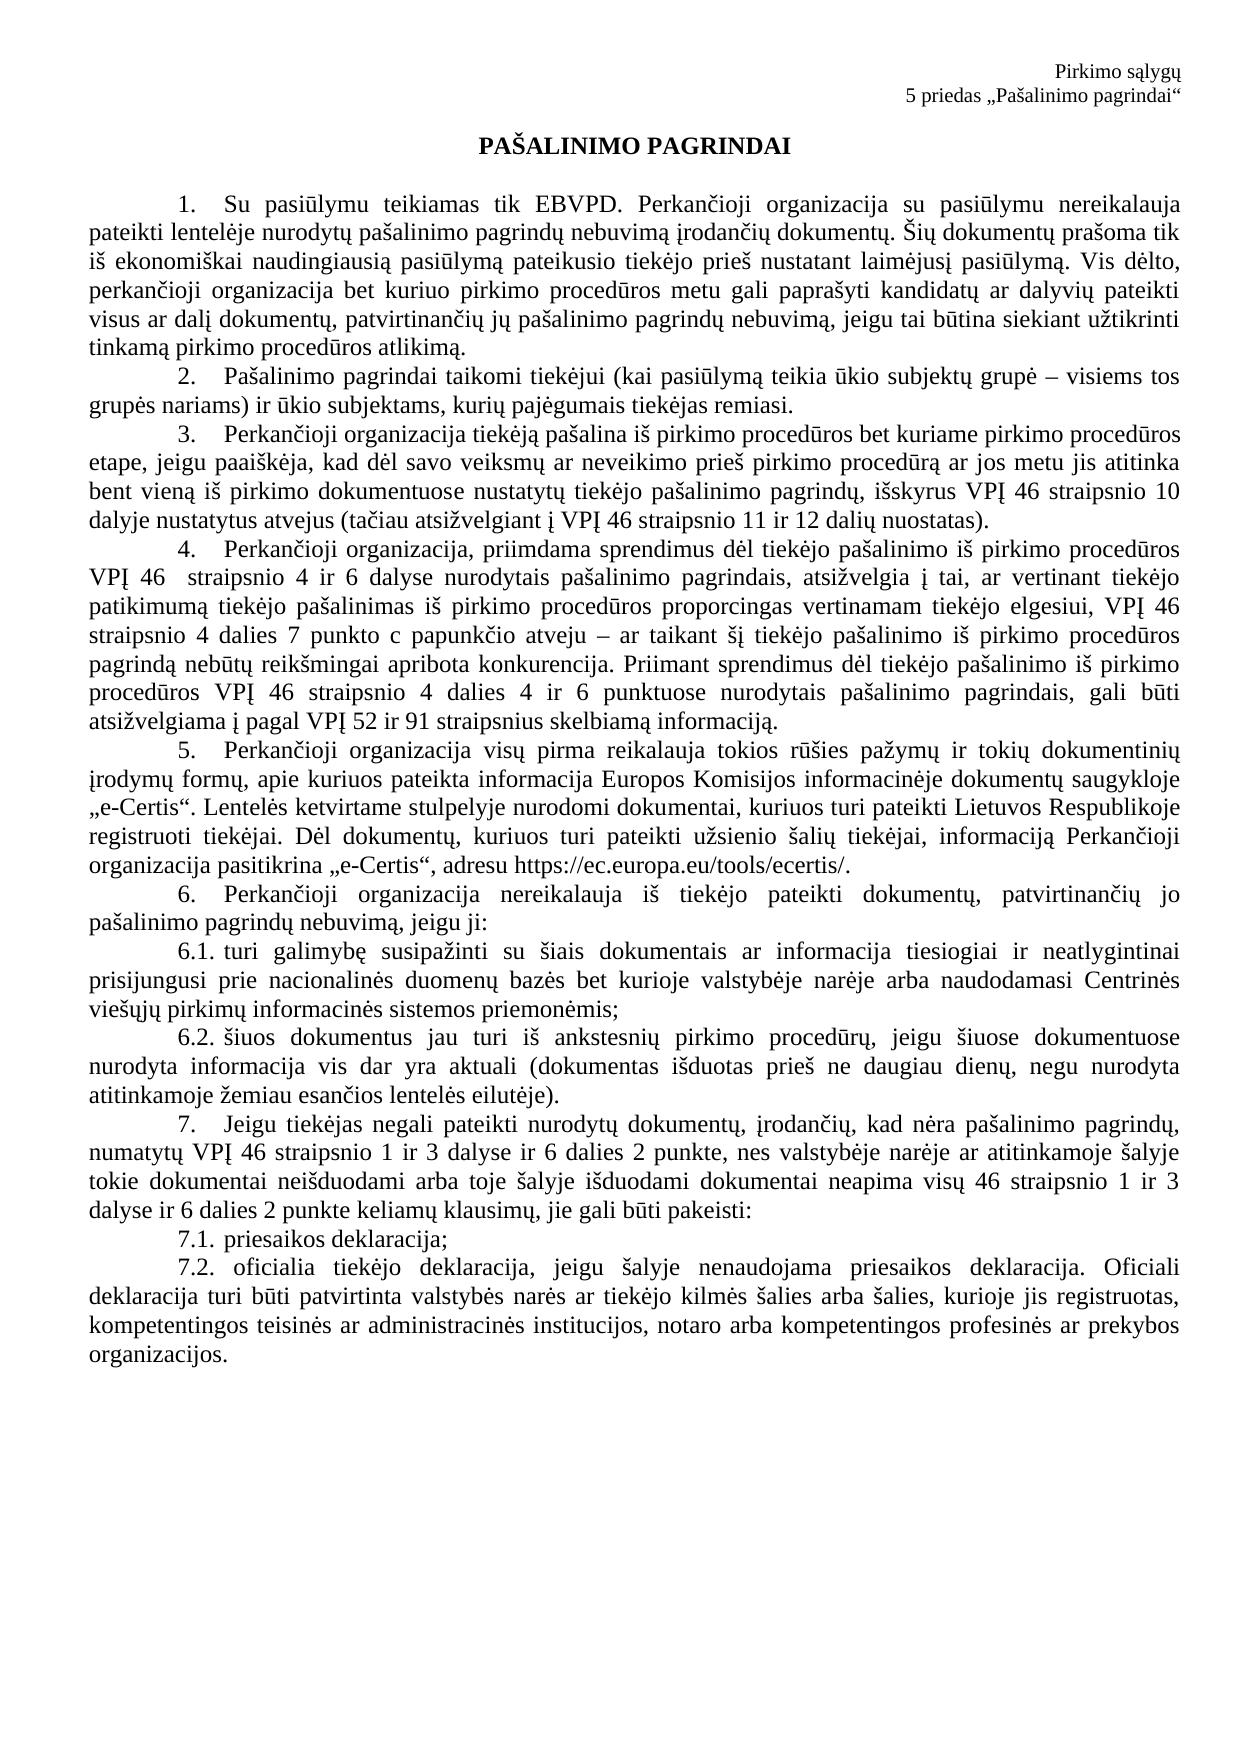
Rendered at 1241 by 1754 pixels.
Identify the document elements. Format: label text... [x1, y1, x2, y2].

list Perkančioji organizacija visų pirma reikalauja tokios rūšies pažymų ir tokių dokumentinių įrodymų formų, apie kuriuos pateikta informacija Europos Komisijos informacinėje dokumentų saugykloje „e-Certis“. Lentelės ketvirtame stulpelyje nurodomi dokumentai, kuriuos turi pateikti Lietuvos Respublikoje registruoti tiekėjai. Dėl dokumentų, kuriuos turi pateikti užsienio šalių tiekėjai, informaciją Perkančioji organizacija pasitikrina „e-Certis“, adresu https://ec.europa.eu/tools/ecertis/. [89, 735, 1181, 879]
text 7.2. oficialia tiekėjo deklaracija, jeigu šalyje nenaudojama priesaikos deklaracija. Oficiali deklaracija turi būti patvirtinta valstybės narės ar tiekėjo kilmės šalies arba šalies, kurioje jis registruotas, kompetentingos teisinės ar administracinės institucijos, notaro arba kompetentingos profesinės ar prekybos organizacijos. [89, 1252, 1181, 1367]
list Perkančioji organizacija, priimdama sprendimus dėl tiekėjo pašalinimo iš pirkimo procedūros VPĮ 46 straipsnio 4 ir 6 dalyse nurodytais pašalinimo pagrindais, atsižvelgia į tai, ar vertinant tiekėjo patikimumą tiekėjo pašalinimas iš pirkimo procedūros proporcingas vertinamam tiekėjo elgesiui, VPĮ 46 straipsnio 4 dalies 7 punkto c papunkčio atveju – ar taikant šį tiekėjo pašalinimo iš pirkimo procedūros pagrindą nebūtų reikšmingai apribota konkurencija. Priimant sprendimus dėl tiekėjo pašalinimo iš pirkimo procedūros VPĮ 46 straipsnio 4 dalies 4 ir 6 punktuose nurodytais pašalinimo pagrindais, gali būti atsižvelgiama į pagal VPĮ 52 ir 91 straipsnius skelbiamą informaciją. [89, 534, 1181, 735]
list šiuos dokumentus jau turi iš ankstesnių pirkimo procedūrų, jeigu šiuose dokumentuose nurodyta informacija vis dar yra aktuali (dokumentas išduotas prieš ne daugiau dienų, negu nurodyta atitinkamoje žemiau esančios lentelės eilutėje). [89, 1022, 1181, 1109]
text 5 priedas „Pašalinimo pagrindai“ [89, 83, 1181, 107]
list priesaikos deklaracija; [89, 1224, 1181, 1252]
list Jeigu tiekėjas negali pateikti nurodytų dokumentų, įrodančių, kad nėra pašalinimo pagrindų, numatytų VPĮ 46 straipsnio 1 ir 3 dalyse ir 6 dalies 2 punkte, nes valstybėje narėje ar atitinkamoje šalyje tokie dokumentai neišduodami arba toje šalyje išduodami dokumentai neapima visų 46 straipsnio 1 ir 3 dalyse ir 6 dalies 2 punkte keliamų klausimų, jie gali būti pakeisti: [89, 1109, 1181, 1224]
list turi galimybę susipažinti su šiais dokumentais ar informacija tiesiogiai ir neatlygintinai prisijungusi prie nacionalinės duomenų bazės bet kurioje valstybėje narėje arba naudodamasi Centrinės viešųjų pirkimų informacinės sistemos priemonėmis; [89, 936, 1181, 1022]
list Su pasiūlymu teikiamas tik EBVPD. Perkančioji organizacija su pasiūlymu nereikalauja pateikti lentelėje nurodytų pašalinimo pagrindų nebuvimą įrodančių dokumentų. Šių dokumentų prašoma tik iš ekonomiškai naudingiausią pasiūlymą pateikusio tiekėjo prieš nustatant laimėjusį pasiūlymą. Vis dėlto, perkančioji organizacija bet kuriuo pirkimo procedūros metu gali paprašyti kandidatų ar dalyvių pateikti visus ar dalį dokumentų, patvirtinančių jų pašalinimo pagrindų nebuvimą, jeigu tai būtina siekiant užtikrinti tinkamą pirkimo procedūros atlikimą. [89, 189, 1181, 361]
list Pašalinimo pagrindai taikomi tiekėjui (kai pasiūlymą teikia ūkio subjektų grupė – visiems tos grupės nariams) ir ūkio subjektams, kurių pajėgumais tiekėjas remiasi. [89, 361, 1181, 419]
text PAŠALINIMO PAGRINDAI [89, 131, 1181, 160]
list Perkančioji organizacija tiekėją pašalina iš pirkimo procedūros bet kuriame pirkimo procedūros etape, jeigu paaiškėja, kad dėl savo veiksmų ar neveikimo prieš pirkimo procedūrą ar jos metu jis atitinka bent vieną iš pirkimo dokumentuose nustatytų tiekėjo pašalinimo pagrindų, išskyrus VPĮ 46 straipsnio 10 dalyje nustatytus atvejus (tačiau atsižvelgiant į VPĮ 46 straipsnio 11 ir 12 dalių nuostatas). [89, 419, 1181, 534]
list Perkančioji organizacija nereikalauja iš tiekėjo pateikti dokumentų, patvirtinančių jo pašalinimo pagrindų nebuvimą, jeigu ji: [89, 879, 1181, 936]
text Pirkimo sąlygų [89, 59, 1181, 83]
